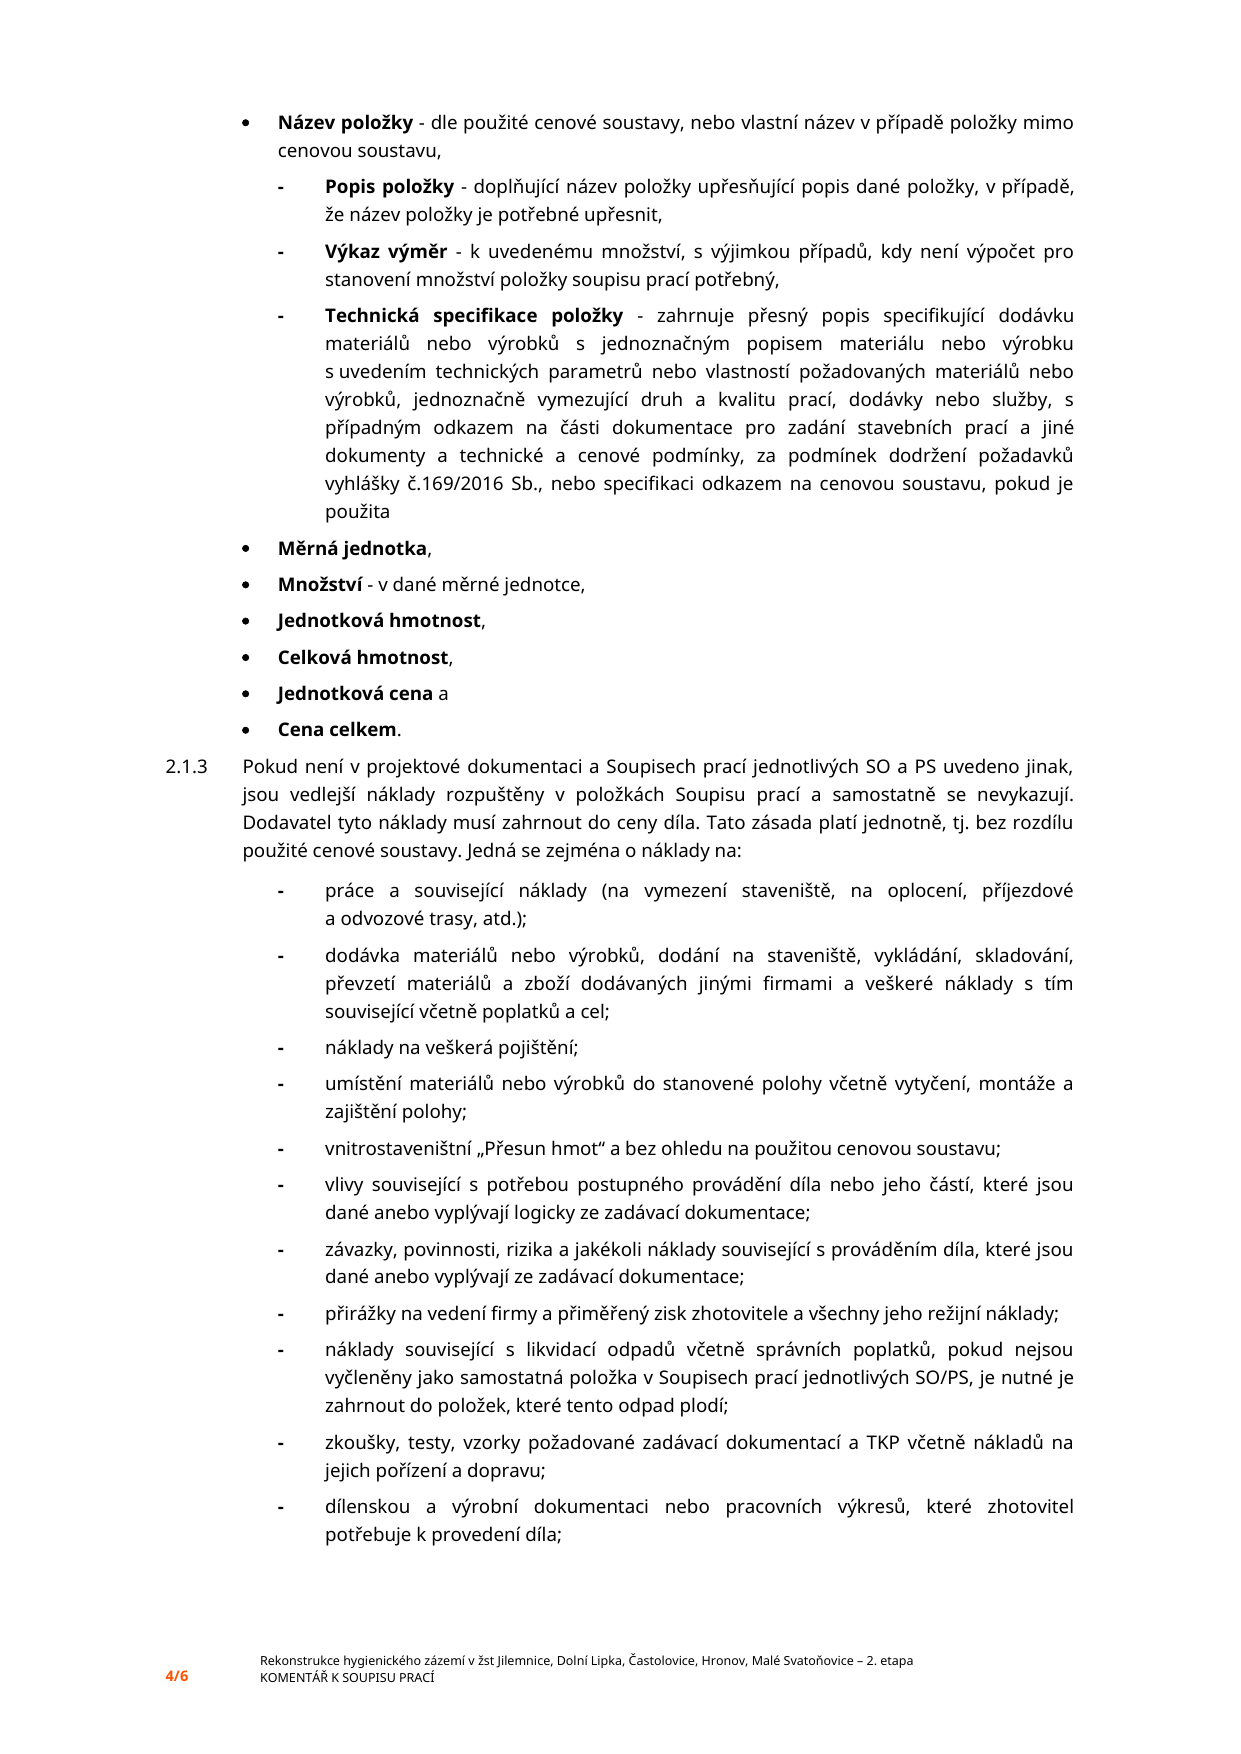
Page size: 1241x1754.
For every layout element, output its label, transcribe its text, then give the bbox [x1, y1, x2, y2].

text závazky, povinnosti, rizika a jakékoli náklady související s prováděním díla, které jsou dané anebo vyplývají ze zadávací dokumentace; [278, 1236, 1075, 1289]
text Měrná jednotka, [242, 535, 1075, 560]
text práce a související náklady (na vymezení staveniště, na oplocení, příjezdové a odvozové trasy, atd.); [278, 878, 1075, 931]
text vlivy související s potřebou postupného provádění díla nebo jeho částí, které jsou dané anebo vyplývají logicky ze zadávací dokumentace; [278, 1171, 1075, 1225]
text Název položky - dle použité cenové soustavy, nebo vlastní název v případě položky mimo cenovou soustavu, [242, 109, 1075, 163]
text Technická specifikace položky - zahrnuje přesný popis specifikující dodávku materiálů nebo výrobků s jednoznačným popisem materiálu nebo výrobku s uvedením technických parametrů nebo vlastností požadovaných materiálů nebo výrobků, jednoznačně vymezující druh a kvalitu prací, dodávky nebo služby, s případným odkazem na části dokumentace pro zadání stavebních prací a jiné dokumenty a technické a cenové podmínky, za podmínek dodržení požadavků vyhlášky č.169/2016 Sb., nebo specifikaci odkazem na cenovou soustavu, pokud je použita [278, 302, 1075, 524]
text přirážky na vedení firmy a přiměřený zisk zhotovitele a všechny jeho režijní náklady; [278, 1300, 1075, 1326]
text Jednotková hmotnost, [242, 608, 1075, 633]
text Pokud není v projektové dokumentaci a Soupisech prací jednotlivých SO a PS uvedeno jinak, jsou vedlejší náklady rozpuštěny v položkách Soupisu prací a samostatně se nevykazují. Dodavatel tyto náklady musí zahrnout do ceny díla. Tato zásada platí jednotně, tj. bez rozdílu použité cenové soustavy. Jedná se zejména o náklady na: [165, 753, 1075, 863]
text vnitrostaveništní „Přesun hmot“ a bez ohledu na použitou cenovou soustavu; [278, 1135, 1075, 1161]
text zkoušky, testy, vzorky požadované zadávací dokumentací a TKP včetně nákladů na jejich pořízení a dopravu; [278, 1429, 1075, 1482]
text dodávka materiálů nebo výrobků, dodání na staveniště, vykládání, skladování, převzetí materiálů a zboží dodávaných jinými firmami a veškeré náklady s tím související včetně poplatků a cel; [278, 942, 1075, 1023]
text náklady na veškerá pojištění; [278, 1034, 1075, 1060]
text Výkaz výměr - k uvedenému množství, s výjimkou případů, kdy není výpočet pro stanovení množství položky soupisu prací potřebný, [278, 238, 1075, 292]
text Cena celkem. [242, 717, 1075, 742]
text Popis položky - doplňující název položky upřesňující popis dané položky, v případě, že název položky je potřebné upřesnit, [278, 174, 1075, 227]
text dílenskou a výrobní dokumentaci nebo pracovních výkresů, které zhotovitel potřebuje k provedení díla; [278, 1493, 1075, 1547]
text umístění materiálů nebo výrobků do stanovené polohy včetně vytyčení, montáže a zajištění polohy; [278, 1071, 1075, 1124]
text náklady související s likvidací odpadů včetně správních poplatků, pokud nejsou vyčleněny jako samostatná položka v Soupisech prací jednotlivých SO/PS, je nutné je zahrnout do položek, které tento odpad plodí; [278, 1337, 1075, 1418]
text Jednotková cena a [242, 680, 1075, 706]
text Množství - v dané měrné jednotce, [242, 571, 1075, 597]
text Celková hmotnost, [242, 644, 1075, 669]
